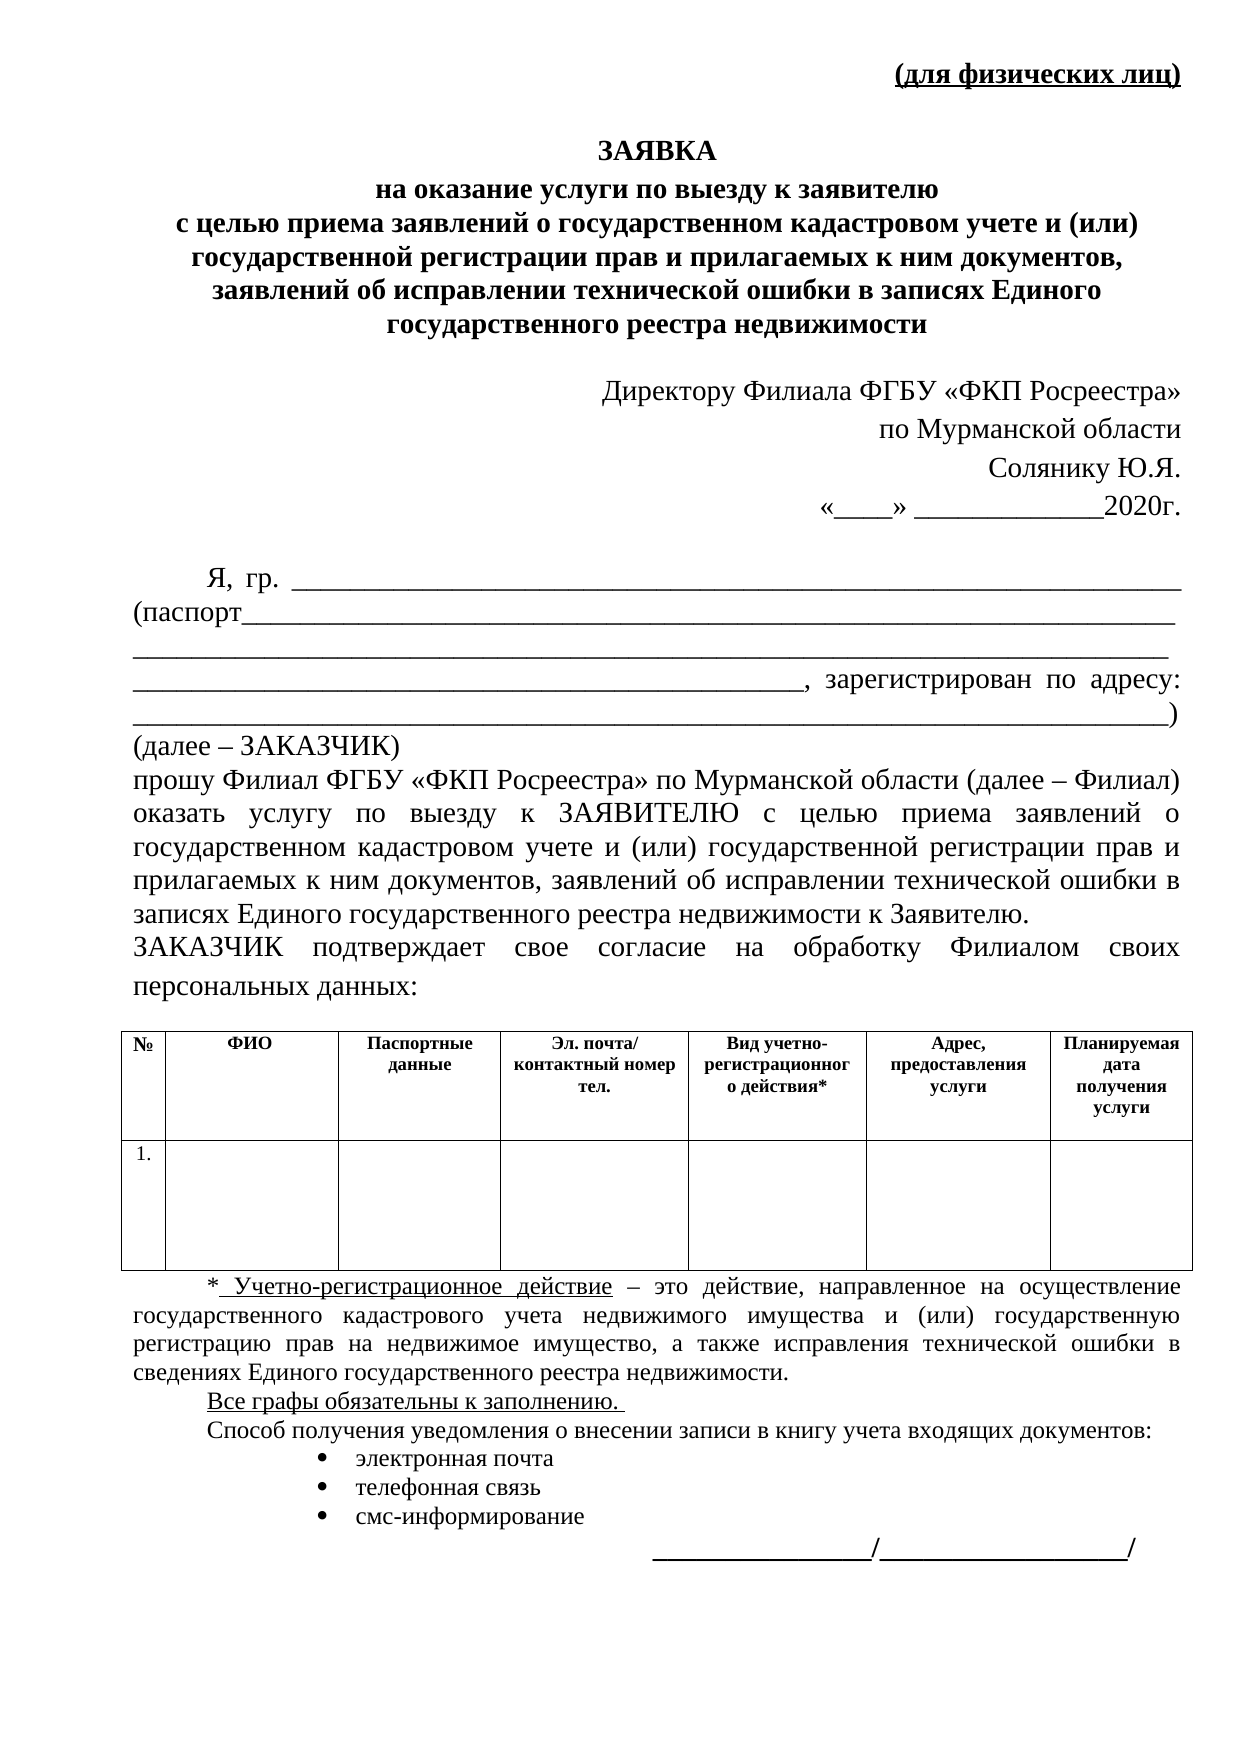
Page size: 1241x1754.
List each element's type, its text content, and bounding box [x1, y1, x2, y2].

table_cell 1. [122, 1141, 165, 1270]
table_header ФИО [166, 1032, 338, 1139]
text Способ получения уведомления о внесении записи в книгу учета входящих документов: [133, 1415, 1181, 1443]
text ЗАЯВКА [133, 133, 1181, 167]
table_cell [501, 1141, 688, 1270]
table_cell [689, 1141, 866, 1270]
list смс-информирование [318, 1501, 1181, 1530]
table_header Вид учетно-регистрационного действия* [689, 1032, 866, 1139]
table_cell [867, 1141, 1050, 1270]
list телефонная связь [318, 1472, 1181, 1501]
table_cell [339, 1141, 500, 1270]
text Солянику Ю.Я. «____» _____________2020г. [133, 450, 1181, 522]
text Директору Филиала ФГБУ «ФКП Росреестра» [133, 373, 1181, 406]
text на оказание услуги по выезду к заявителю с целью приема заявлений о государственном кадастровом учете и (или) государственной регистрации прав и прилагаемых к ним документов, заявлений об исправлении технической ошибки в записях Единого государственного реестра недвижимости [133, 172, 1181, 339]
list электронная почта [318, 1443, 1181, 1472]
text * Учетно-регистрационное действие – это действие, направленное на осуществление государственного кадастрового учета недвижимого имущества и (или) государственную регистрацию прав на недвижимое имущество, а также исправления технической ошибки в сведениях Единого государственного реестра недвижимости. [133, 1271, 1181, 1386]
text (для физических лиц) [133, 56, 1181, 89]
table_header Адрес, предоставления услуги [867, 1032, 1050, 1139]
text по Мурманской области [133, 411, 1181, 445]
table_header Планируемая дата получения услуги [1051, 1032, 1192, 1139]
table_header № [122, 1032, 165, 1139]
table_cell [1051, 1141, 1192, 1270]
text Я, гр. _____________________________________________________________ (паспорт_____________________________________________________________________________________________________________________________________________________________________________________, зарегистрирован по адресу: _______________________________________________________________________) (далее – ЗАКАЗЧИК) [133, 561, 1181, 762]
text прошу Филиал ФГБУ «ФКП Росреестра» по Мурманской области (далее – Филиал) оказать услугу по выезду к ЗАЯВИТЕЛЮ с целью приема заявлений о государственном кадастровом учете и (или) государственной регистрации прав и прилагаемых к ним документов, заявлений об исправлении технической ошибки в записях Единого государственного реестра недвижимости к Заявителю. [133, 762, 1181, 929]
table_header Паспортные данные [339, 1032, 500, 1139]
text Все графы обязательны к заполнению. [133, 1386, 1181, 1415]
text ЗАКАЗЧИК подтверждает свое согласие на обработку Филиалом своих персональных данных: [133, 929, 1181, 1002]
table_header Эл. почта/ контактный номер тел. [501, 1032, 688, 1139]
table_cell [166, 1141, 338, 1270]
text _______________/_________________/ [133, 1530, 1181, 1563]
